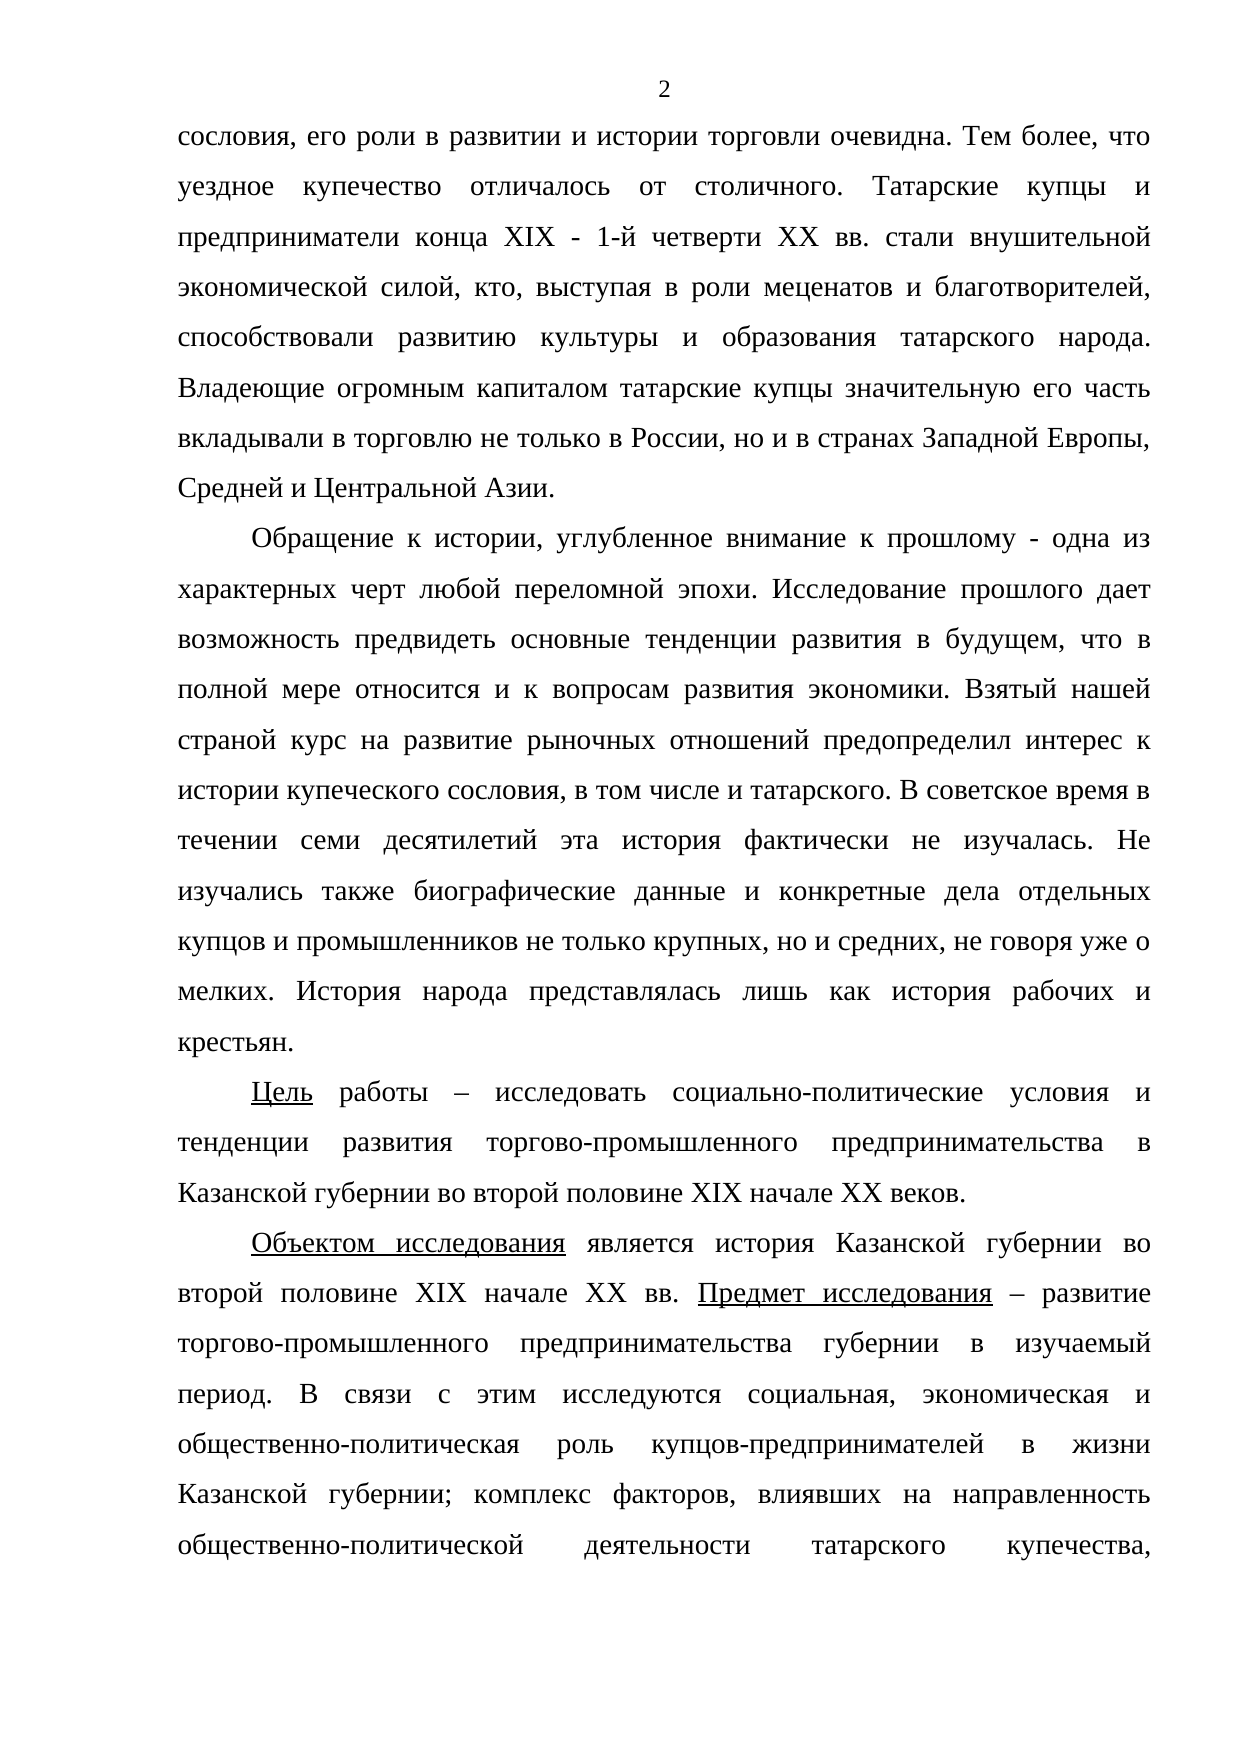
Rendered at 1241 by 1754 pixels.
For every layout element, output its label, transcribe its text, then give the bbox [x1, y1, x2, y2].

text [177, 118, 1152, 504]
text Цель работы – исследовать социально-политические условия и тенденции развития торгово-промышленного предпринимательства в Казанской губернии во второй половине XIX начале ХХ веков. [177, 1074, 1152, 1208]
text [177, 1225, 1152, 1560]
text Обращение к истории, углубленное внимание к прошлому - одна из характерных черт любой переломной эпохи. Исследование прошлого дает возможность предвидеть основные тенденции развития в будущем, что в полной мере относится и к вопросам развития экономики. Взятый нашей страной курс на развитие рыночных отношений предопределил интерес к истории купеческого сословия, в том числе и татарского. В советское время в течении семи десятилетий эта история фактически не изучалась. Не изучались также биографические данные и конкретные дела отдельных купцов и промышленников не только крупных, но и средних, не говоря уже о мелких. История народа представлялась лишь как история рабочих и крестьян. [177, 521, 1152, 1057]
